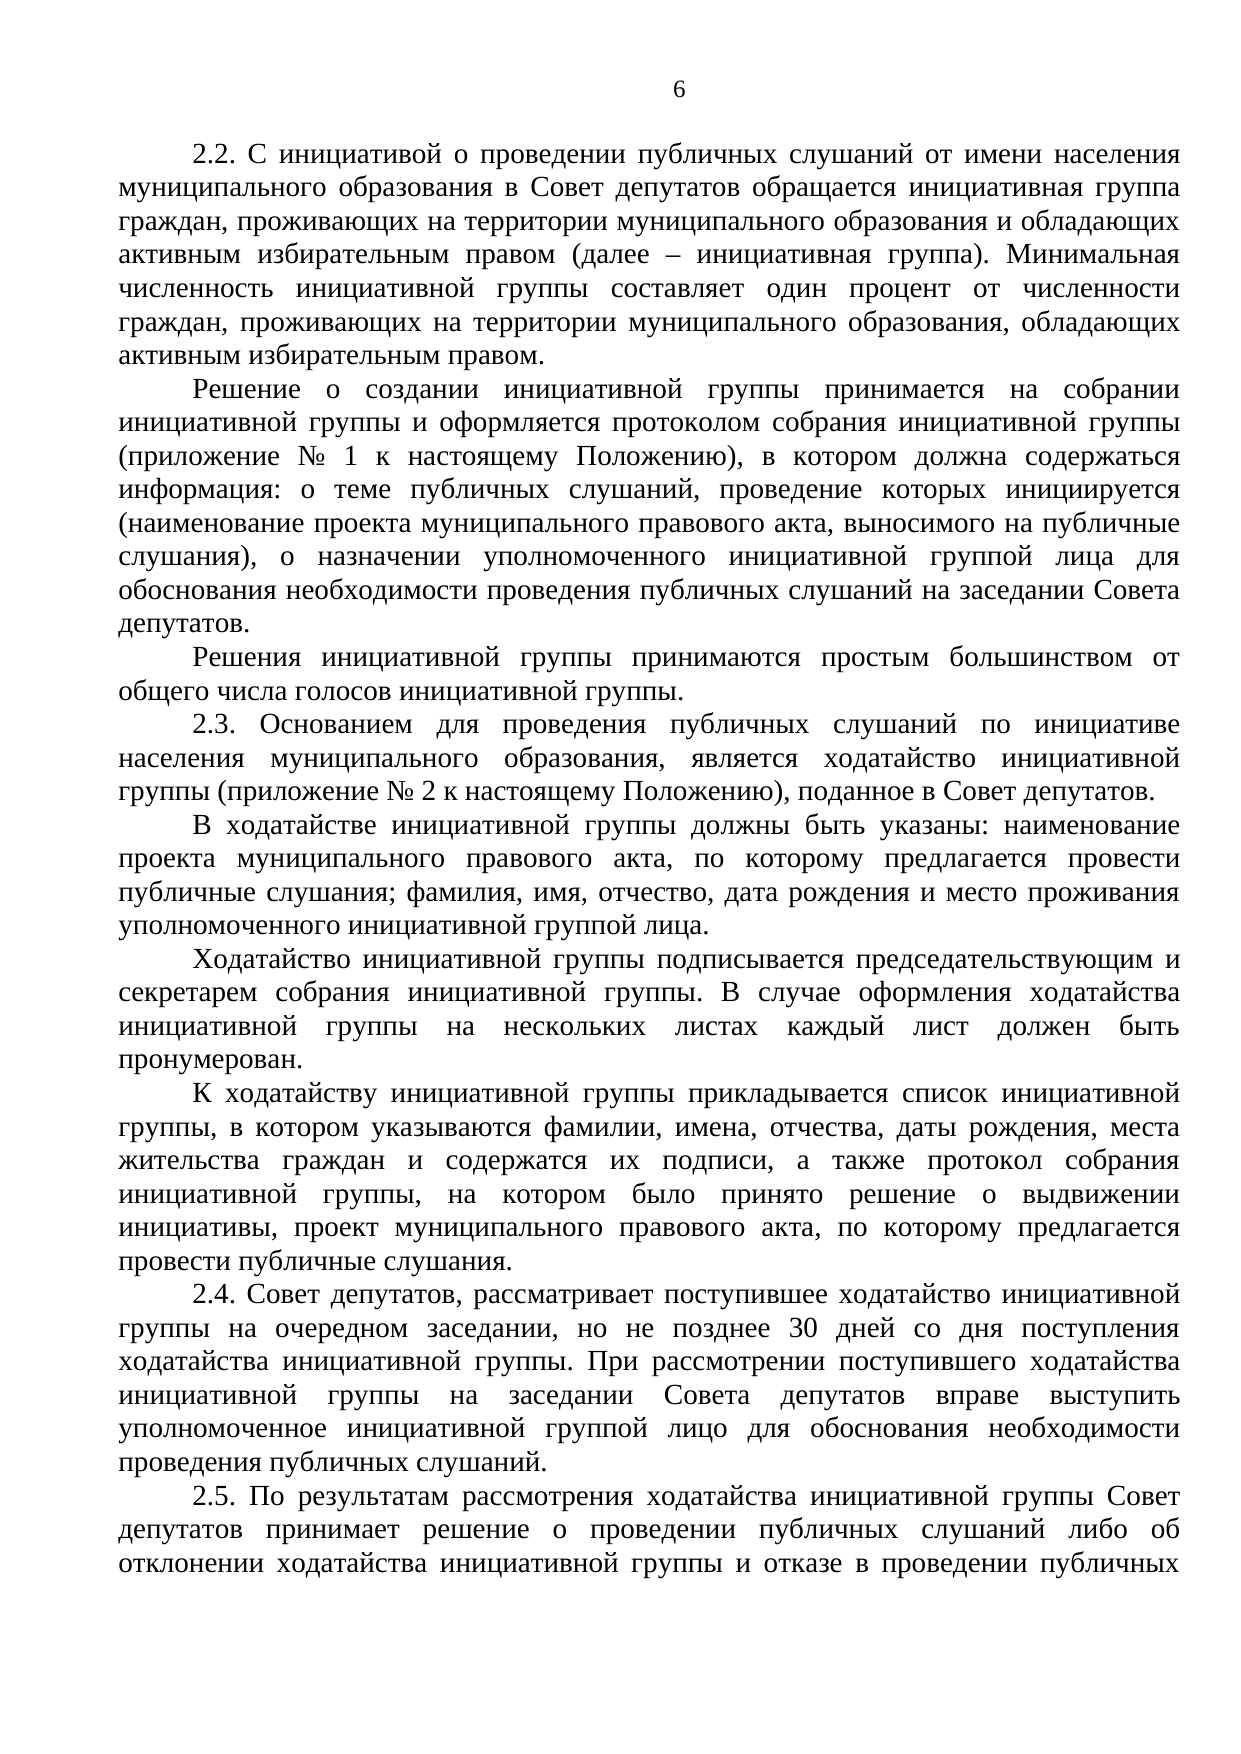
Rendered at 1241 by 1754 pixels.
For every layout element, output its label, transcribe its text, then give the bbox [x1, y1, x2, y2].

text 2.2. С инициативой о проведении публичных слушаний от имени населения муниципального образования в Совет депутатов обращается инициативная группа граждан, проживающих на территории муниципального образования и обладающих активным избирательным правом (далее – инициативная группа). Минимальная численность инициативной группы составляет один процент от численности граждан, проживающих на территории муниципального образования, обладающих активным избирательным правом. [118, 136, 1181, 371]
text В ходатайстве инициативной группы должны быть указаны: наименование проекта муниципального правового акта, по которому предлагается провести публичные слушания; фамилия, имя, отчество, дата рождения и место проживания уполномоченного инициативной группой лица. [118, 807, 1181, 941]
text 2.4. Совет депутатов, рассматривает поступившее ходатайство инициативной группы на очередном заседании, но не позднее 30 дней со дня поступления ходатайства инициативной группы. При рассмотрении поступившего ходатайства инициативной группы на заседании Совета депутатов вправе выступить уполномоченное инициативной группой лицо для обоснования необходимости проведения публичных слушаний. [118, 1276, 1181, 1478]
text К ходатайству инициативной группы прикладывается список инициативной группы, в котором указываются фамилии, имена, отчества, даты рождения, места жительства граждан и содержатся их подписи, а также протокол собрания инициативной группы, на котором было принято решение о выдвижении инициативы, проект муниципального правового акта, по которому предлагается провести публичные слушания. [118, 1075, 1181, 1276]
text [118, 1478, 1181, 1578]
text Решение о создании инициативной группы принимается на собрании инициативной группы и оформляется протоколом собрания инициативной группы (приложение № 1 к настоящему Положению), в котором должна содержаться информация: о теме публичных слушаний, проведение которых инициируется (наименование проекта муниципального правового акта, выносимого на публичные слушания), о назначении уполномоченного инициативной группой лица для обоснования необходимости проведения публичных слушаний на заседании Совета депутатов. [118, 371, 1181, 639]
text 2.3. Основанием для проведения публичных слушаний по инициативе населения муниципального образования, является ходатайство инициативной группы (приложение № 2 к настоящему Положению), поданное в Совет депутатов. [118, 706, 1181, 807]
text Ходатайство инициативной группы подписывается председательствующим и секретарем собрания инициативной группы. В случае оформления ходатайства инициативной группы на нескольких листах каждый лист должен быть пронумерован. [118, 941, 1181, 1075]
text Решения инициативной группы принимаются простым большинством от общего числа голосов инициативной группы. [118, 639, 1181, 706]
